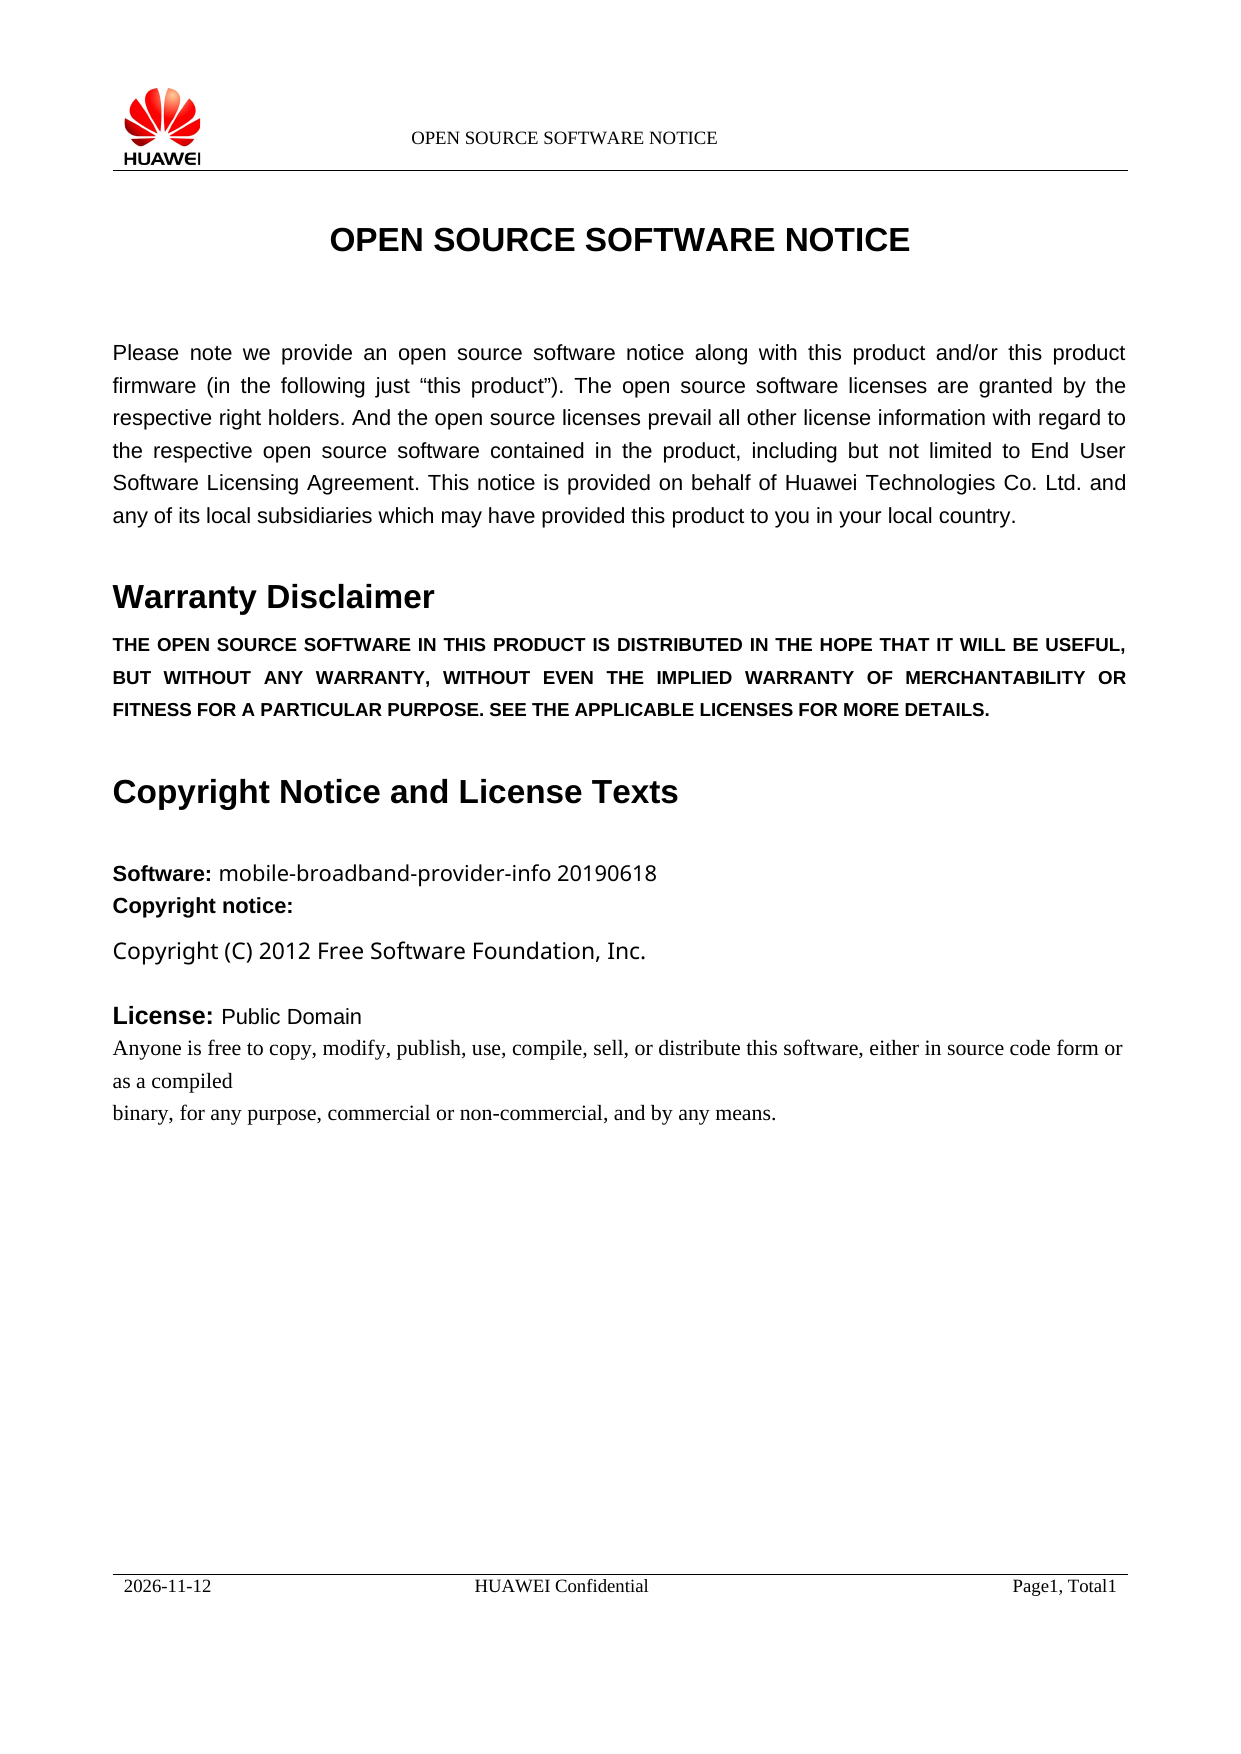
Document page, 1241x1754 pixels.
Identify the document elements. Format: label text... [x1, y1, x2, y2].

text Copyright Notice and License Texts [112, 759, 1128, 824]
text Please note we provide an open source software notice along with this product and/or this product firmware (in the following just “this product”). The open source software licenses are granted by the respective right holders. And the open source licenses prevail all other license information with regard to the respective open source software contained in the product, including but not limited to End User Software Licensing Agreement. This notice is provided on behalf of Huawei Technologies Co. Ltd. and any of its local subsidiaries which may have provided this product to you in your local country. [112, 336, 1128, 531]
text Warranty Disclaimer [112, 564, 1128, 629]
text OPEN SOURCE SOFTWARE NOTICE [112, 206, 1128, 271]
text Copyright (C) 2012 Free Software Foundation, Inc. [112, 934, 1128, 966]
title Software: mobile-broadband-provider-info 20190618 [112, 856, 1128, 889]
picture [124, 88, 201, 165]
text Anyone is free to copy, modify, publish, use, compile, sell, or distribute this software, either in source code form or as a compiled binary, for any purpose, commercial or non-commercial, and by any means. [112, 1031, 1128, 1129]
text Copyright notice: [112, 889, 1128, 921]
text License: Public Domain [112, 999, 1128, 1031]
text The open source software in this product is distributed in the hope that it will be useful, but WITHOUT ANY WARRANTY, without even the implied warranty of MERCHANTABILITY or FITNESS FOR A PARTICULAR PURPOSE. See the applicable licenses for more details. [112, 629, 1128, 726]
